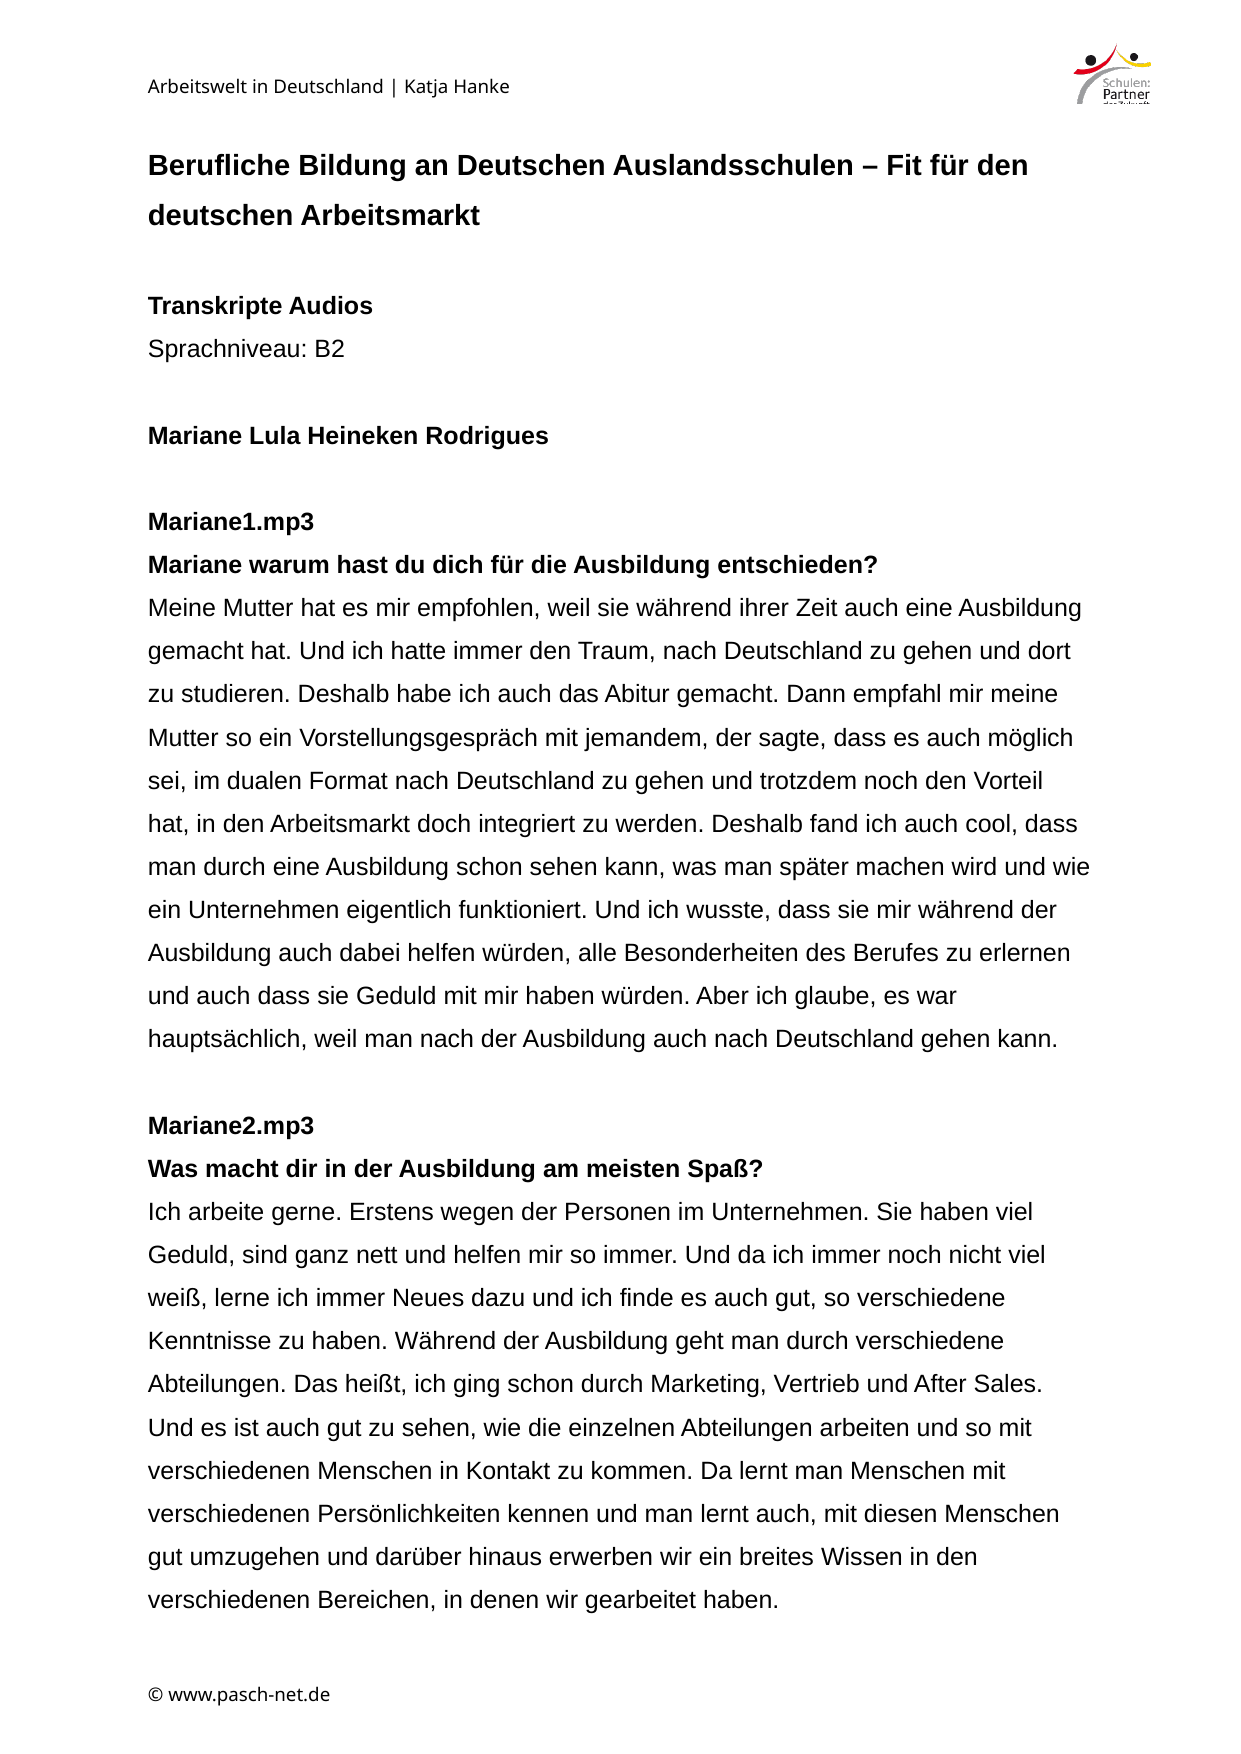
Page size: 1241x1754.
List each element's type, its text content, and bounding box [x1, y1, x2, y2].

text Was macht dir in der Ausbildung am meisten Spaß? [148, 1154, 1093, 1183]
text Sprachniveau: B2 [148, 334, 1093, 363]
picture [1072, 43, 1151, 103]
text Mariane warum hast du dich für die Ausbildung entschieden? [148, 550, 1093, 579]
text Mariane2.mp3 [148, 1111, 1093, 1139]
text Ich arbeite gerne. Erstens wegen der Personen im Unternehmen. Sie haben viel Geduld, sind ganz nett und helfen mir so immer. Und da ich immer noch nicht viel weiß, lerne ich immer Neues dazu und ich finde es auch gut, so verschiedene Kenntnisse zu haben. Während der Ausbildung geht man durch verschiedene Abteilungen. Das heißt, ich ging schon durch Marketing, Vertrieb und After Sales. Und es ist auch gut zu sehen, wie die einzelnen Abteilungen arbeiten und so mit verschiedenen Menschen in Kontakt zu kommen. Da lernt man Menschen mit verschiedenen Persönlichkeiten kennen und man lernt auch, mit diesen Menschen gut umzugehen und darüber hinaus erwerben wir ein breites Wissen in den verschiedenen Bereichen, in denen wir gearbeitet haben. [148, 1197, 1093, 1614]
text Mariane1.mp3 [148, 507, 1093, 536]
text Meine Mutter hat es mir empfohlen, weil sie während ihrer Zeit auch eine Ausbildung gemacht hat. Und ich hatte immer den Traum, nach Deutschland zu gehen und dort zu studieren. Deshalb habe ich auch das Abitur gemacht. Dann empfahl mir meine Mutter so ein Vorstellungsgespräch mit jemandem, der sagte, dass es auch möglich sei, im dualen Format nach Deutschland zu gehen und trotzdem noch den Vorteil hat, in den Arbeitsmarkt doch integriert zu werden. Deshalb fand ich auch cool, dass man durch eine Ausbildung schon sehen kann, was man später machen wird und wie ein Unternehmen eigentlich funktioniert. Und ich wusste, dass sie mir während der Ausbildung auch dabei helfen würden, alle Besonderheiten des Berufes zu erlernen und auch dass sie Geduld mit mir haben würden. Aber ich glaube, es war hauptsächlich, weil man nach der Ausbildung auch nach Deutschland gehen kann. [148, 593, 1093, 1053]
text Transkripte Audios [148, 291, 1093, 320]
text Mariane Lula Heineken Rodrigues [148, 421, 1093, 449]
text Berufliche Bildung an Deutschen Auslandsschulen – Fit für den deutschen Arbeitsmarkt [148, 148, 1093, 231]
